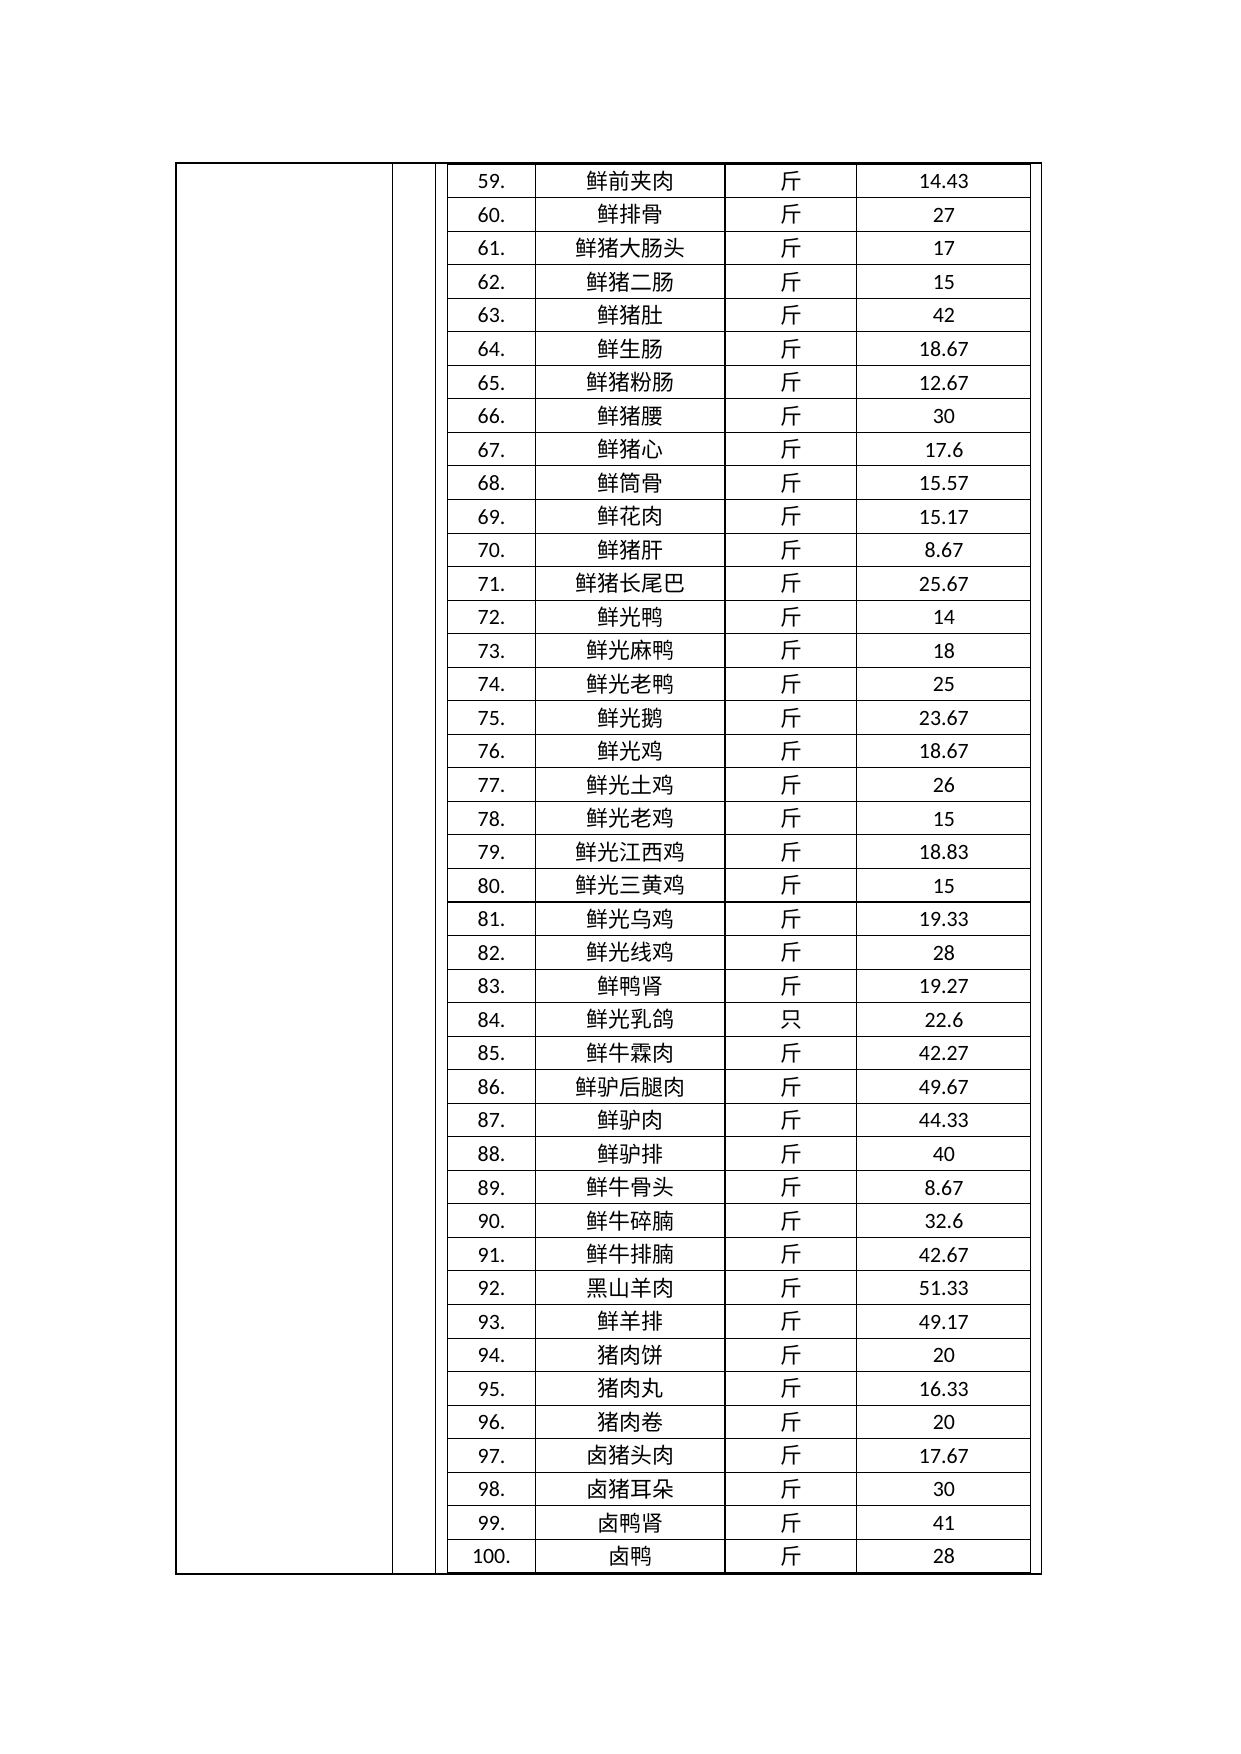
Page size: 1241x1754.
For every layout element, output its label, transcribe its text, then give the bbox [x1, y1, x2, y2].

table_cell [726, 232, 856, 264]
table_cell [448, 1204, 535, 1237]
table_cell [726, 1171, 856, 1203]
table_cell [726, 1305, 856, 1338]
table_cell [536, 903, 724, 935]
table_cell [726, 1070, 856, 1103]
table_cell [536, 701, 724, 734]
table_cell 2 [393, 164, 435, 1573]
table_cell [448, 835, 535, 868]
table_cell [857, 601, 1030, 633]
table_cell [857, 903, 1030, 935]
table_cell [536, 1540, 724, 1572]
table_cell [448, 1137, 535, 1170]
table_cell [536, 869, 724, 901]
table_cell [726, 1372, 856, 1405]
table_cell [448, 1104, 535, 1136]
table_cell [857, 970, 1030, 1002]
table_cell [726, 701, 856, 734]
table_cell [448, 970, 535, 1002]
table_cell [536, 1271, 724, 1304]
table_cell [536, 1204, 724, 1237]
table_cell [857, 1305, 1030, 1338]
table_cell [857, 668, 1030, 700]
table_cell [857, 634, 1030, 667]
table_cell [726, 399, 856, 432]
table_cell [726, 1003, 856, 1036]
table_cell [857, 1171, 1030, 1203]
table_cell [448, 198, 535, 231]
table_cell [448, 1037, 535, 1069]
table_cell [857, 366, 1030, 398]
table_cell [857, 299, 1030, 331]
table_cell [448, 802, 535, 834]
table_cell [536, 399, 724, 432]
table_cell [536, 1171, 724, 1203]
table_cell [857, 1406, 1030, 1438]
table_cell [536, 1406, 724, 1438]
table_cell [448, 701, 535, 734]
table_cell [536, 198, 724, 231]
table_cell [726, 1104, 856, 1136]
table_cell [536, 232, 724, 264]
table_cell [726, 534, 856, 566]
table_cell [726, 1406, 856, 1438]
table_cell [726, 265, 856, 298]
table_cell [857, 1137, 1030, 1170]
table_cell [436, 164, 447, 1573]
table_cell [536, 1238, 724, 1270]
table_cell [726, 198, 856, 231]
table_cell [536, 1506, 724, 1539]
table_cell [448, 1372, 535, 1405]
table_cell [448, 1171, 535, 1203]
table_cell [536, 768, 724, 801]
table_cell [448, 265, 535, 298]
table_cell [857, 835, 1030, 868]
table_cell [536, 265, 724, 298]
table_cell [726, 165, 856, 197]
table_cell [448, 534, 535, 566]
table_cell [857, 466, 1030, 499]
table_cell [857, 1104, 1030, 1136]
table_cell [726, 1037, 856, 1069]
table_cell [857, 433, 1030, 465]
table_cell [536, 299, 724, 331]
table_cell [857, 768, 1030, 801]
table_cell [536, 668, 724, 700]
table_cell [857, 936, 1030, 969]
table_cell [536, 835, 724, 868]
table_cell [177, 164, 392, 1573]
table_cell [448, 1473, 535, 1505]
table_cell [448, 500, 535, 533]
table_cell [536, 1339, 724, 1371]
table_cell [448, 1238, 535, 1270]
table_cell [448, 1305, 535, 1338]
table_cell [857, 1372, 1030, 1405]
table_cell [726, 903, 856, 935]
table_cell [857, 534, 1030, 566]
table_cell [726, 835, 856, 868]
table_cell [448, 1439, 535, 1472]
table_cell [536, 1305, 724, 1338]
table_cell [536, 936, 724, 969]
table_cell [448, 366, 535, 398]
table_cell [536, 1104, 724, 1136]
table_cell [726, 299, 856, 331]
table_cell [857, 1473, 1030, 1505]
table_cell [726, 601, 856, 633]
table_cell [857, 735, 1030, 767]
table_cell [726, 1238, 856, 1270]
table_cell [857, 1070, 1030, 1103]
table_cell [726, 1439, 856, 1472]
table_cell [857, 1238, 1030, 1270]
table_cell [448, 601, 535, 633]
table_cell [726, 1473, 856, 1505]
table_cell [857, 1439, 1030, 1472]
table_cell [536, 634, 724, 667]
table_cell [536, 500, 724, 533]
table_cell [726, 332, 856, 365]
table_cell [1031, 164, 1041, 1573]
table_cell [448, 165, 535, 197]
table_cell [448, 1406, 535, 1438]
table_cell [448, 1540, 535, 1572]
table_cell [536, 1372, 724, 1405]
table_cell [857, 1339, 1030, 1371]
table_cell [536, 1137, 724, 1170]
table_cell [536, 1070, 724, 1103]
table_cell [726, 802, 856, 834]
table_cell [726, 936, 856, 969]
table_cell [857, 567, 1030, 600]
table_cell [857, 1271, 1030, 1304]
table_cell [857, 500, 1030, 533]
table_cell [448, 735, 535, 767]
table_cell [536, 1439, 724, 1472]
table_cell [726, 735, 856, 767]
table_cell [726, 1540, 856, 1572]
table_cell [536, 1473, 724, 1505]
table_cell [536, 332, 724, 365]
table_cell [726, 500, 856, 533]
table_cell [448, 768, 535, 801]
table_cell [536, 433, 724, 465]
table_cell [448, 634, 535, 667]
table_cell [726, 366, 856, 398]
table_cell [726, 1137, 856, 1170]
table_cell [726, 634, 856, 667]
table_cell [536, 466, 724, 499]
table_cell [857, 399, 1030, 432]
table_cell [857, 802, 1030, 834]
table_cell [536, 1003, 724, 1036]
table_cell [857, 1540, 1030, 1572]
table_cell [857, 1037, 1030, 1069]
table_cell [726, 970, 856, 1002]
table_cell [857, 869, 1030, 901]
table_cell [726, 433, 856, 465]
table_cell [536, 1037, 724, 1069]
table_cell [536, 534, 724, 566]
table_cell [726, 466, 856, 499]
table_cell [726, 768, 856, 801]
table_cell [726, 567, 856, 600]
table_cell [857, 701, 1030, 734]
table_cell [726, 869, 856, 901]
table_cell [536, 366, 724, 398]
table_cell [857, 1506, 1030, 1539]
table_cell [448, 1271, 535, 1304]
table_cell [448, 399, 535, 432]
table_cell [448, 668, 535, 700]
table_cell [857, 165, 1030, 197]
table_cell [536, 567, 724, 600]
table_cell [448, 903, 535, 935]
table_cell [857, 1204, 1030, 1237]
table_cell [536, 970, 724, 1002]
table_cell [726, 1204, 856, 1237]
table_cell [536, 601, 724, 633]
table_cell [726, 1271, 856, 1304]
table_cell [448, 869, 535, 901]
table_cell [448, 433, 535, 465]
table_cell [448, 1070, 535, 1103]
table_cell [726, 668, 856, 700]
table_cell [536, 165, 724, 197]
table_cell [857, 232, 1030, 264]
table_cell [536, 735, 724, 767]
table_cell [448, 1339, 535, 1371]
table_cell [448, 1506, 535, 1539]
table_cell [536, 802, 724, 834]
table_cell [857, 1003, 1030, 1036]
table_cell [857, 265, 1030, 298]
table_cell [448, 936, 535, 969]
table_cell [857, 332, 1030, 365]
table_cell [448, 332, 535, 365]
table_cell [726, 1339, 856, 1371]
table_cell [448, 567, 535, 600]
table_cell [448, 466, 535, 499]
table_cell [857, 198, 1030, 231]
table_cell [448, 1003, 535, 1036]
table_cell [726, 1506, 856, 1539]
table_cell [448, 232, 535, 264]
table_cell [448, 299, 535, 331]
